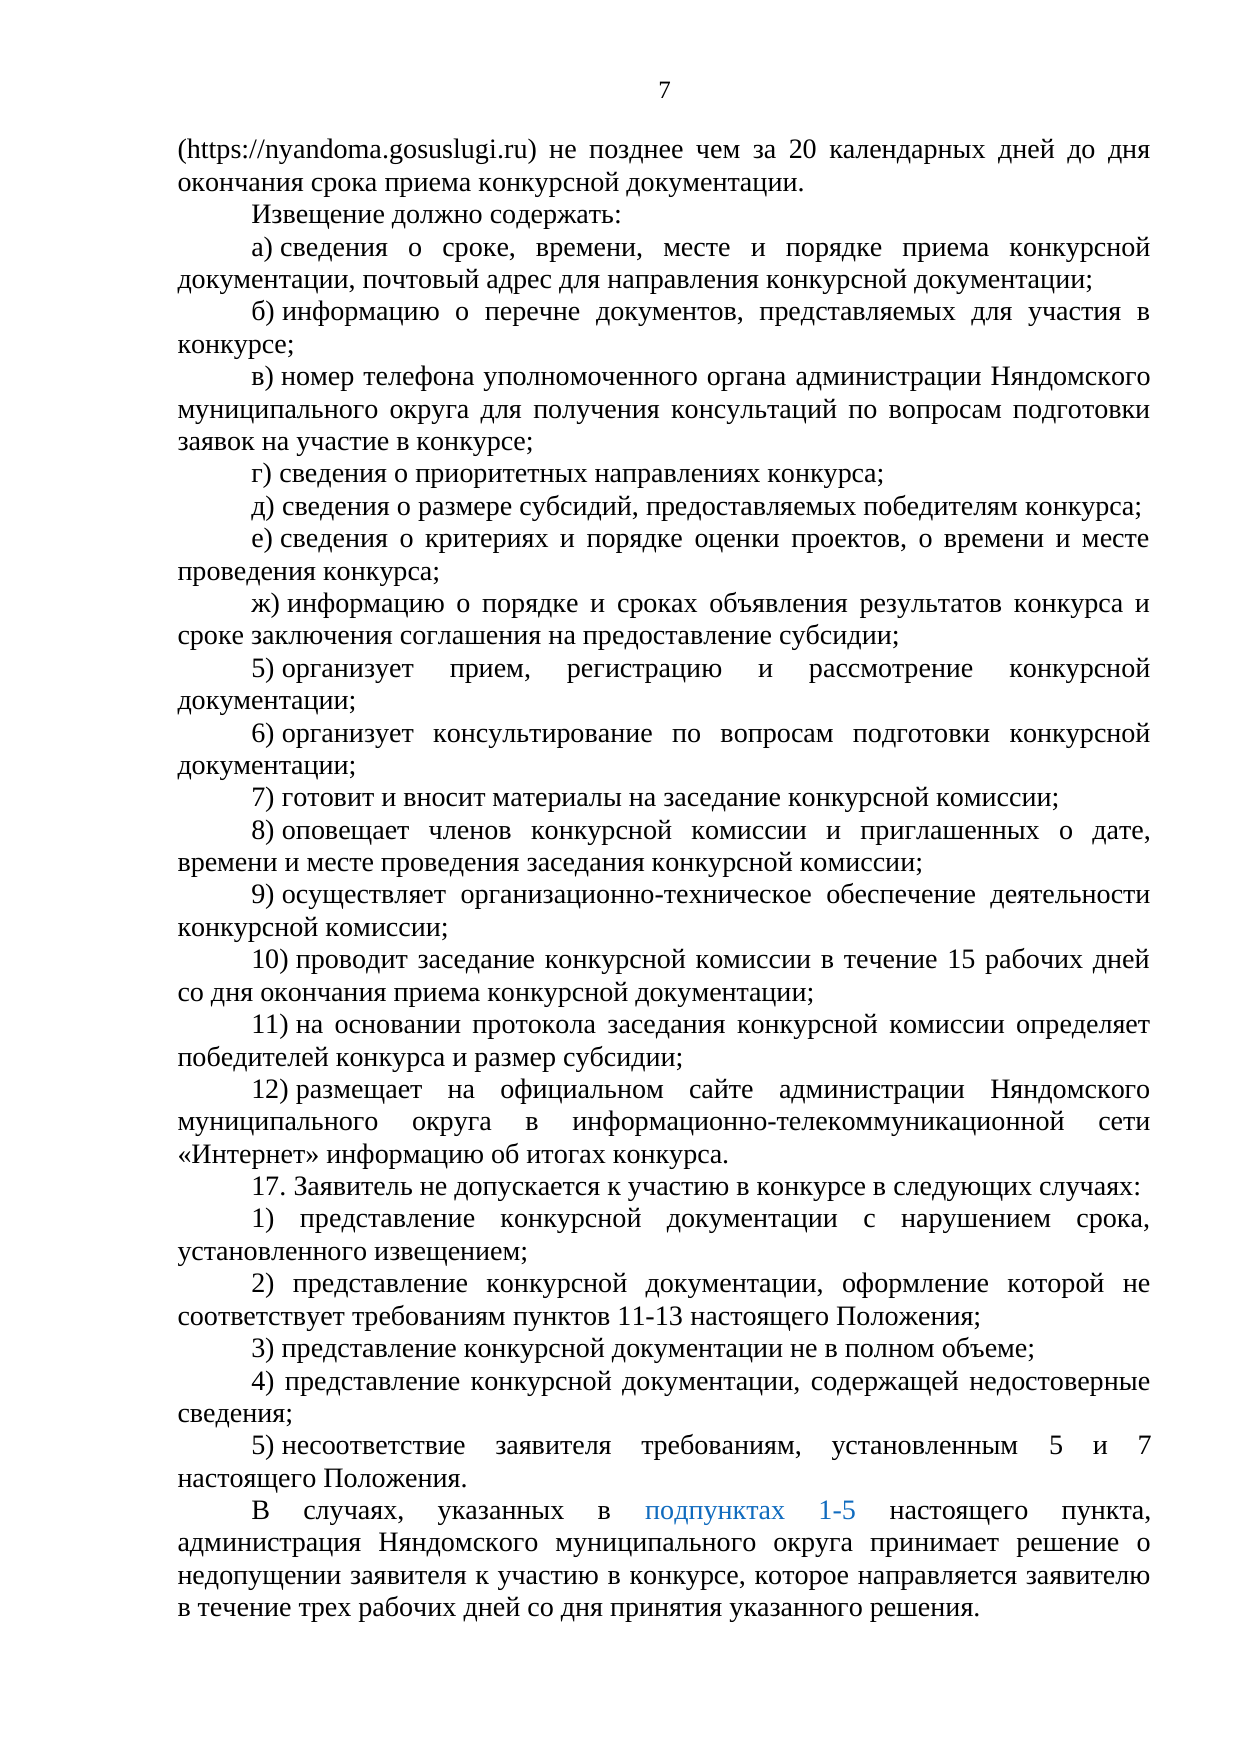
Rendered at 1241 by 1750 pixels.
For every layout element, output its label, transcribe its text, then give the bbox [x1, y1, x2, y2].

text а) сведения о сроке, времени, месте и порядке приема конкурсной документации, почтовый адрес для направления конкурсной документации; [177, 230, 1152, 294]
text Извещение должно содержать: [177, 197, 1152, 230]
text 10) проводит заседание конкурсной комиссии в течение 15 рабочих дней со дня окончания приема конкурсной документации; [177, 942, 1152, 1007]
text 12) размещает на официальном сайте администрации Няндомского муниципального округа в информационно-телекоммуникационной сети «Интернет» информацию об итогах конкурса. [177, 1072, 1152, 1169]
text б) информацию о перечне документов, представляемых для участия в конкурсе; [177, 294, 1152, 359]
text 7) готовит и вносит материалы на заседание конкурсной комиссии; [177, 780, 1152, 813]
text 8) оповещает членов конкурсной комиссии и приглашенных о дате, времени и месте проведения заседания конкурсной комиссии; [177, 813, 1152, 878]
text В случаях, указанных в подпунктах 1-5 настоящего пункта, администрация Няндомского муниципального округа принимает решение о недопущении заявителя к участию в конкурсе, которое направляется заявителю в течение трех рабочих дней со дня принятия указанного решения. [177, 1493, 1152, 1623]
text 6) организует консультирование по вопросам подготовки конкурсной документации; [177, 716, 1152, 780]
text 5) несоответствие заявителя требованиям, установленным 5 и 7 настоящего Положения. [177, 1428, 1152, 1493]
text 5) организует прием, регистрацию и рассмотрение конкурсной документации; [177, 651, 1152, 716]
text 9) осуществляет организационно-техническое обеспечение деятельности конкурсной комиссии; [177, 878, 1152, 942]
text в) номер телефона уполномоченного органа администрации Няндомского муниципального округа для получения консультаций по вопросам подготовки заявок на участие в конкурсе; [177, 359, 1152, 456]
text 2) представление конкурсной документации, оформление которой не соответствует требованиям пунктов 11-13 настоящего Положения; [177, 1266, 1152, 1331]
text д) сведения о размере субсидий, предоставляемых победителям конкурса; [177, 489, 1152, 521]
text 1) представление конкурсной документации с нарушением срока, установленного извещением; [177, 1202, 1152, 1266]
text е) сведения о критериях и порядке оценки проектов, о времени и месте проведения конкурса; [177, 521, 1152, 586]
text 4) представление конкурсной документации, содержащей недостоверные сведения; [177, 1363, 1152, 1428]
text 11) на основании протокола заседания конкурсной комиссии определяет победителей конкурса и размер субсидии; [177, 1007, 1152, 1072]
text г) сведения о приоритетных направлениях конкурса; [177, 456, 1152, 489]
text 3) представление конкурсной документации не в полном объеме; [177, 1331, 1152, 1363]
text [177, 132, 1152, 197]
text ж) информацию о порядке и сроках объявления результатов конкурса и сроке заключения соглашения на предоставление субсидии; [177, 586, 1152, 651]
text 17. Заявитель не допускается к участию в конкурсе в следующих случаях: [177, 1169, 1152, 1202]
